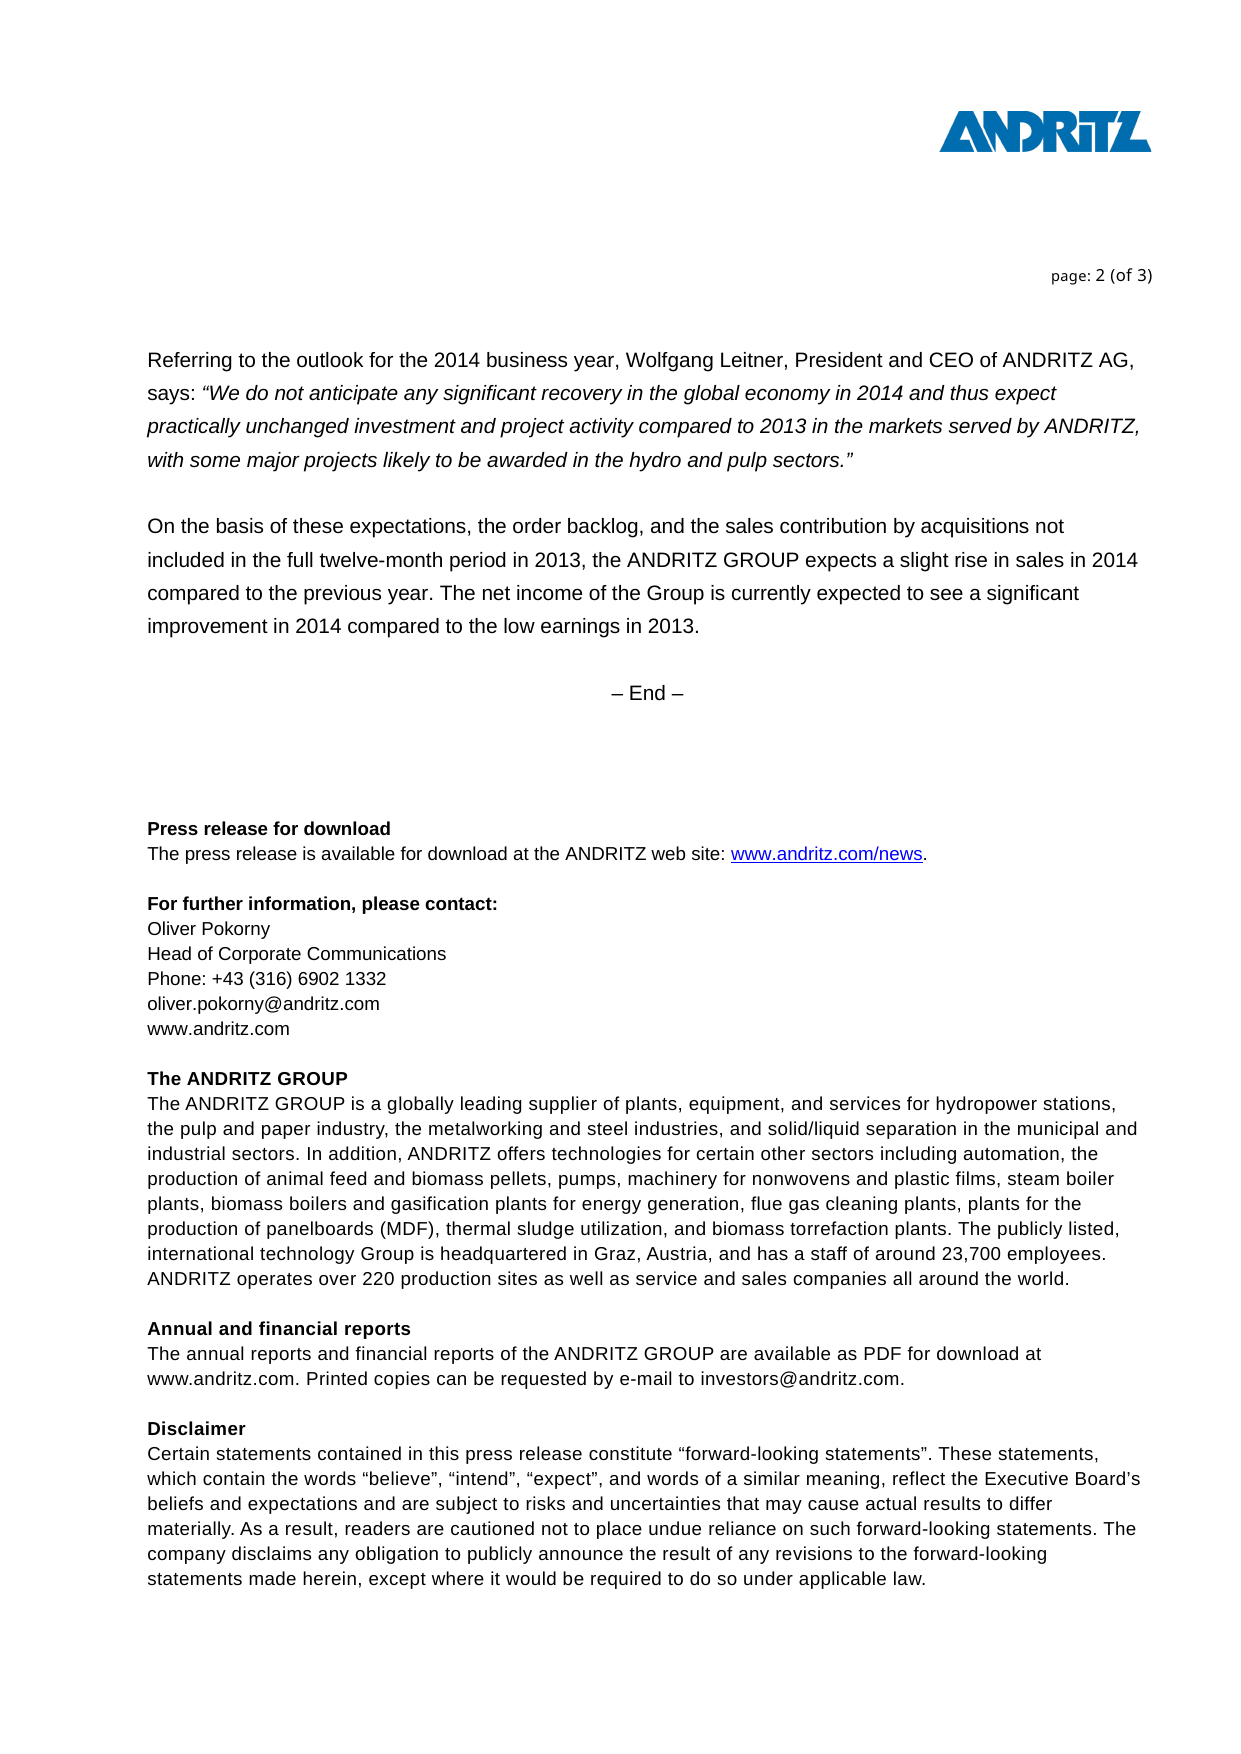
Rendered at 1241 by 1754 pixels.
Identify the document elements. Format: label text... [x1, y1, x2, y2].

text Oliver Pokorny [147, 915, 1147, 940]
text Referring to the outlook for the 2014 business year, Wolfgang Leitner, President and CEO of ANDRITZ AG, says: “We do not anticipate any significant recovery in the global economy in 2014 and thus expect practically unchanged investment and project activity compared to 2013 in the markets served by ANDRITZ, with some major projects likely to be awarded in the hydro and pulp sectors.” [147, 340, 1147, 474]
text The ANDRITZ GROUP The ANDRITZ GROUP is a globally leading supplier of plants, equipment, and services for hydropower stations, the pulp and paper industry, the metalworking and steel industries, and solid/liquid separation in the municipal and industrial sectors. In addition, ANDRITZ offers technologies for certain other sectors including automation, the production of animal feed and biomass pellets, pumps, machinery for nonwovens and plastic films, steam boiler plants, biomass boilers and gasification plants for energy generation, flue gas cleaning plants, plants for the production of panelboards (MDF), thermal sludge utilization, and biomass torrefaction plants. The publicly listed, international technology Group is headquartered in Graz, Austria, and has a staff of around 23,700 employees. ANDRITZ operates over 220 production sites as well as service and sales companies all around the world. [147, 1065, 1147, 1290]
text www.andritz.com [147, 1015, 1147, 1040]
text The press release is available for download at the ANDRITZ web site: www.andritz.com/news. [147, 840, 1140, 865]
picture [939, 111, 1152, 152]
text Disclaimer [147, 1415, 1147, 1440]
text Annual and financial reports [147, 1315, 1147, 1340]
text Press release for download [147, 815, 1140, 840]
text Certain statements contained in this press release constitute “forward-looking statements”. These statements, which contain the words “believe”, “intend”, “expect”, and words of a similar meaning, reflect the Executive Board’s beliefs and expectations and are subject to risks and uncertainties that may cause actual results to differ materially. As a result, readers are cautioned not to place undue reliance on such forward-looking statements. The company disclaims any obligation to publicly announce the result of any revisions to the forward-looking statements made herein, except where it would be required to do so under applicable law. [147, 1440, 1147, 1590]
text – End – [147, 674, 1147, 707]
text The annual reports and financial reports of the ANDRITZ GROUP are available as PDF for download at www.andritz.com. Printed copies can be requested by e-mail to investors@andritz.com. [147, 1340, 1147, 1390]
text oliver.pokorny@andritz.com [147, 990, 1147, 1015]
text On the basis of these expectations, the order backlog, and the sales contribution by acquisitions not included in the full twelve-month period in 2013, the ANDRITZ GROUP expects a slight rise in sales in 2014 compared to the previous year. The net income of the Group is currently expected to see a significant improvement in 2014 compared to the low earnings in 2013. [147, 507, 1147, 640]
text Head of Corporate Communications [147, 940, 1147, 965]
text Phone: +43 (316) 6902 1332 [147, 965, 1147, 990]
text For further information, please contact: [147, 890, 1147, 915]
